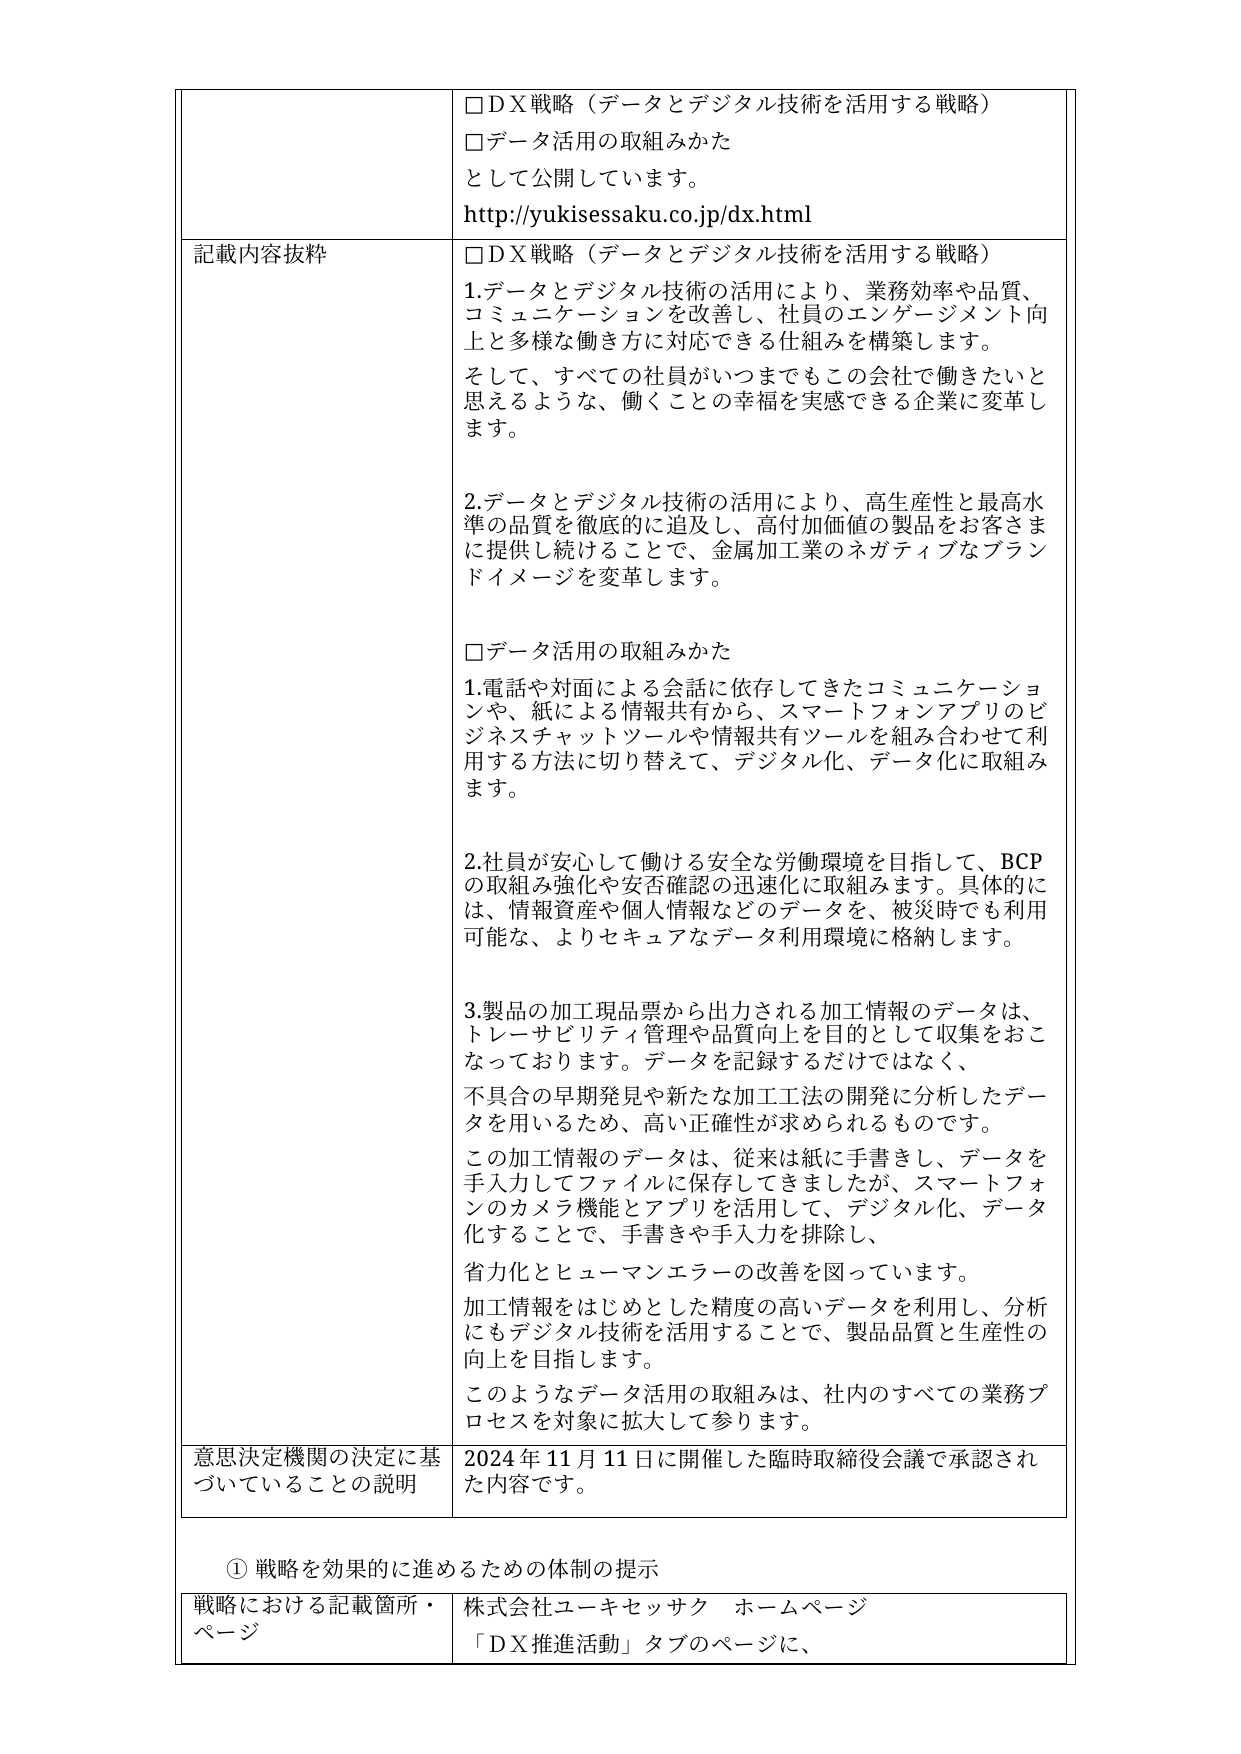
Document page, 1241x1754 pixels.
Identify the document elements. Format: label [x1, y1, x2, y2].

table_cell [176, 90, 1075, 1664]
